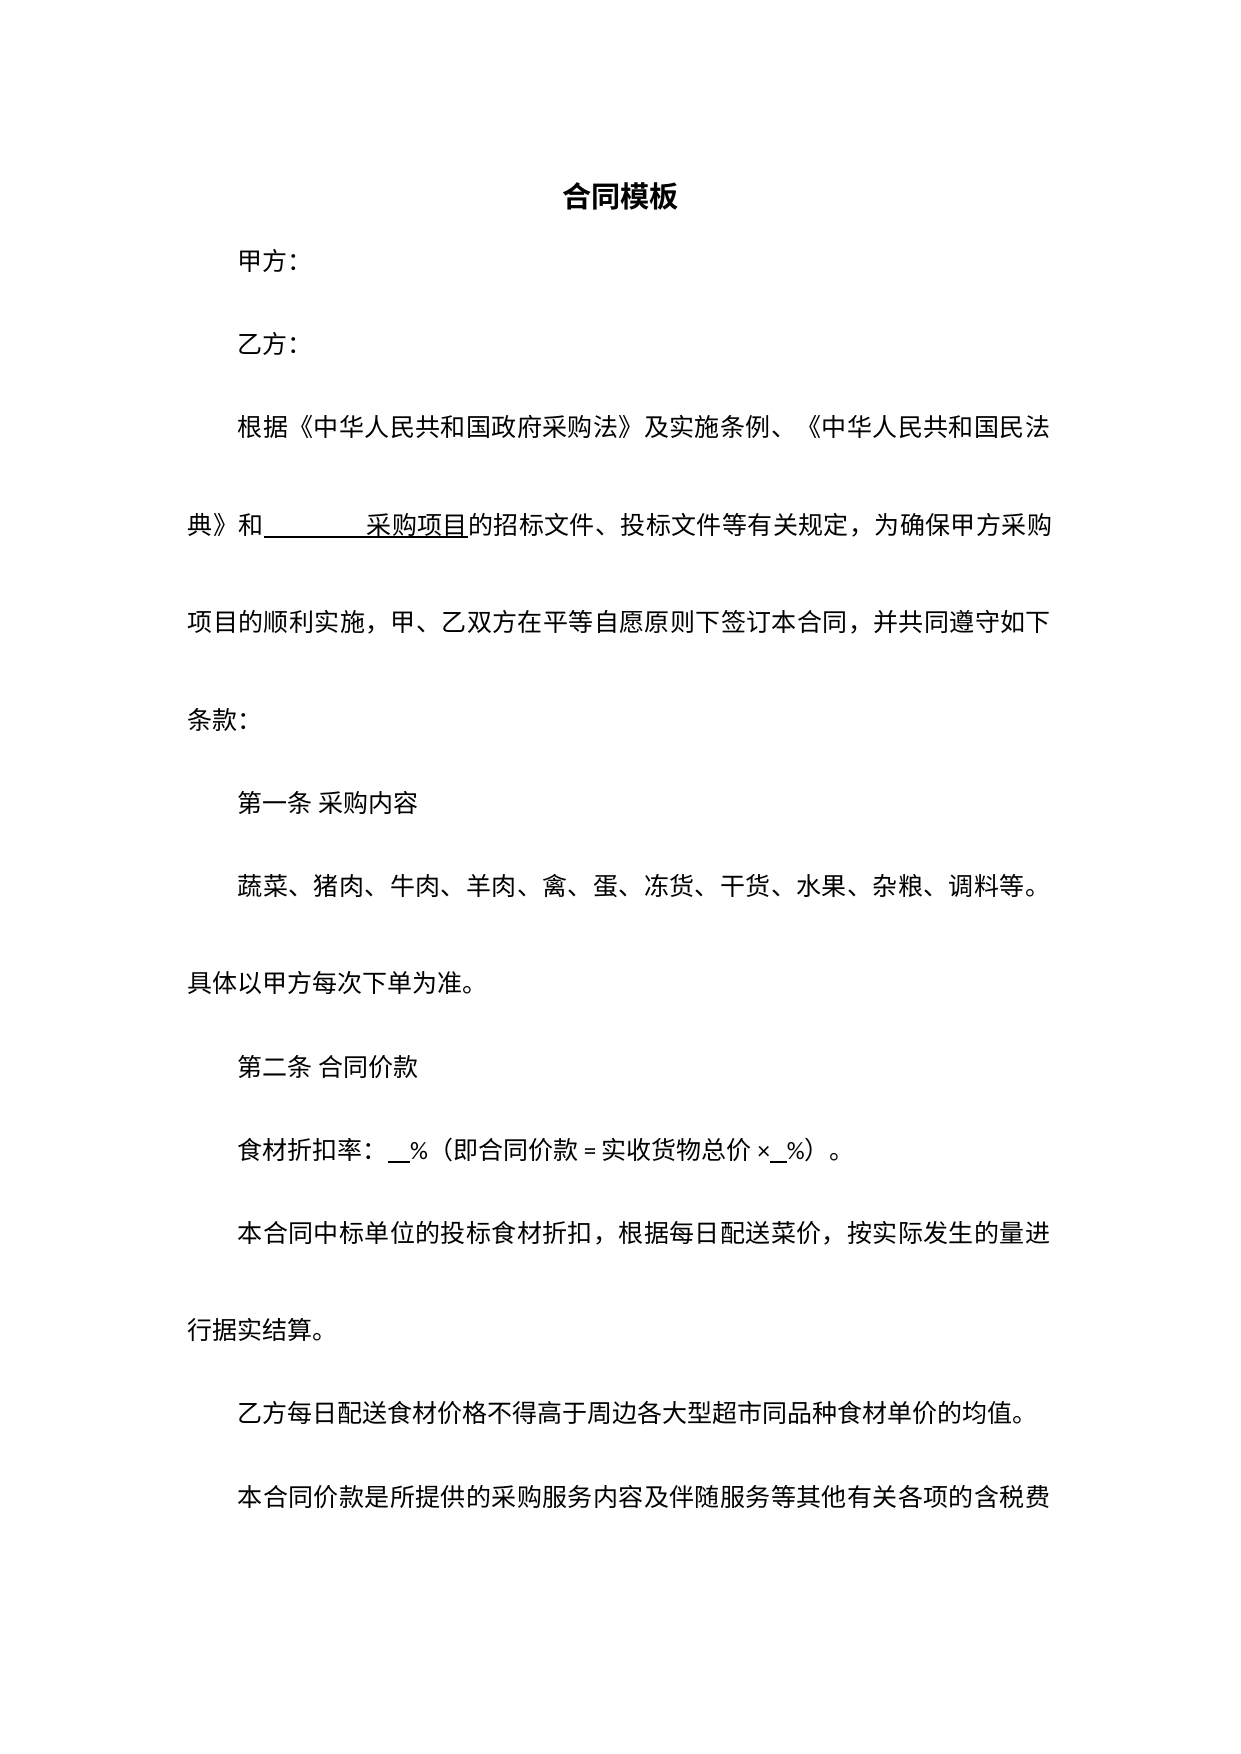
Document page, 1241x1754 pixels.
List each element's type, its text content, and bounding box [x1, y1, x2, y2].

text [187, 1463, 1053, 1528]
text 本合同中标单位的投标食材折扣，根据每日配送菜价，按实际发生的量进行据实结算。 [187, 1199, 1053, 1361]
text 乙方： [187, 310, 1053, 375]
text 第二条 合同价款 [187, 1033, 1053, 1098]
text 乙方每日配送食材价格不得高于周边各大型超市同品种食材单价的均值。 [187, 1379, 1053, 1444]
text 合同模板 [187, 162, 1053, 227]
text 蔬菜、猪肉、牛肉、羊肉、禽、蛋、冻货、干货、水果、杂粮、调料等。具体以甲方每次下单为准。 [187, 852, 1053, 1014]
text 根据《中华人民共和国政府采购法》及实施条例、《中华人民共和国民法典》和 采购项目的招标文件、投标文件等有关规定，为确保甲方采购项目的顺利实施，甲、乙双方在平等自愿原则下签订本合同，并共同遵守如下条款： [187, 393, 1053, 751]
text 甲方： [187, 227, 1053, 292]
text 食材折扣率： %（即合同价款 = 实收货物总价 × %）。 [187, 1116, 1053, 1181]
text 第一条 采购内容 [187, 769, 1053, 834]
